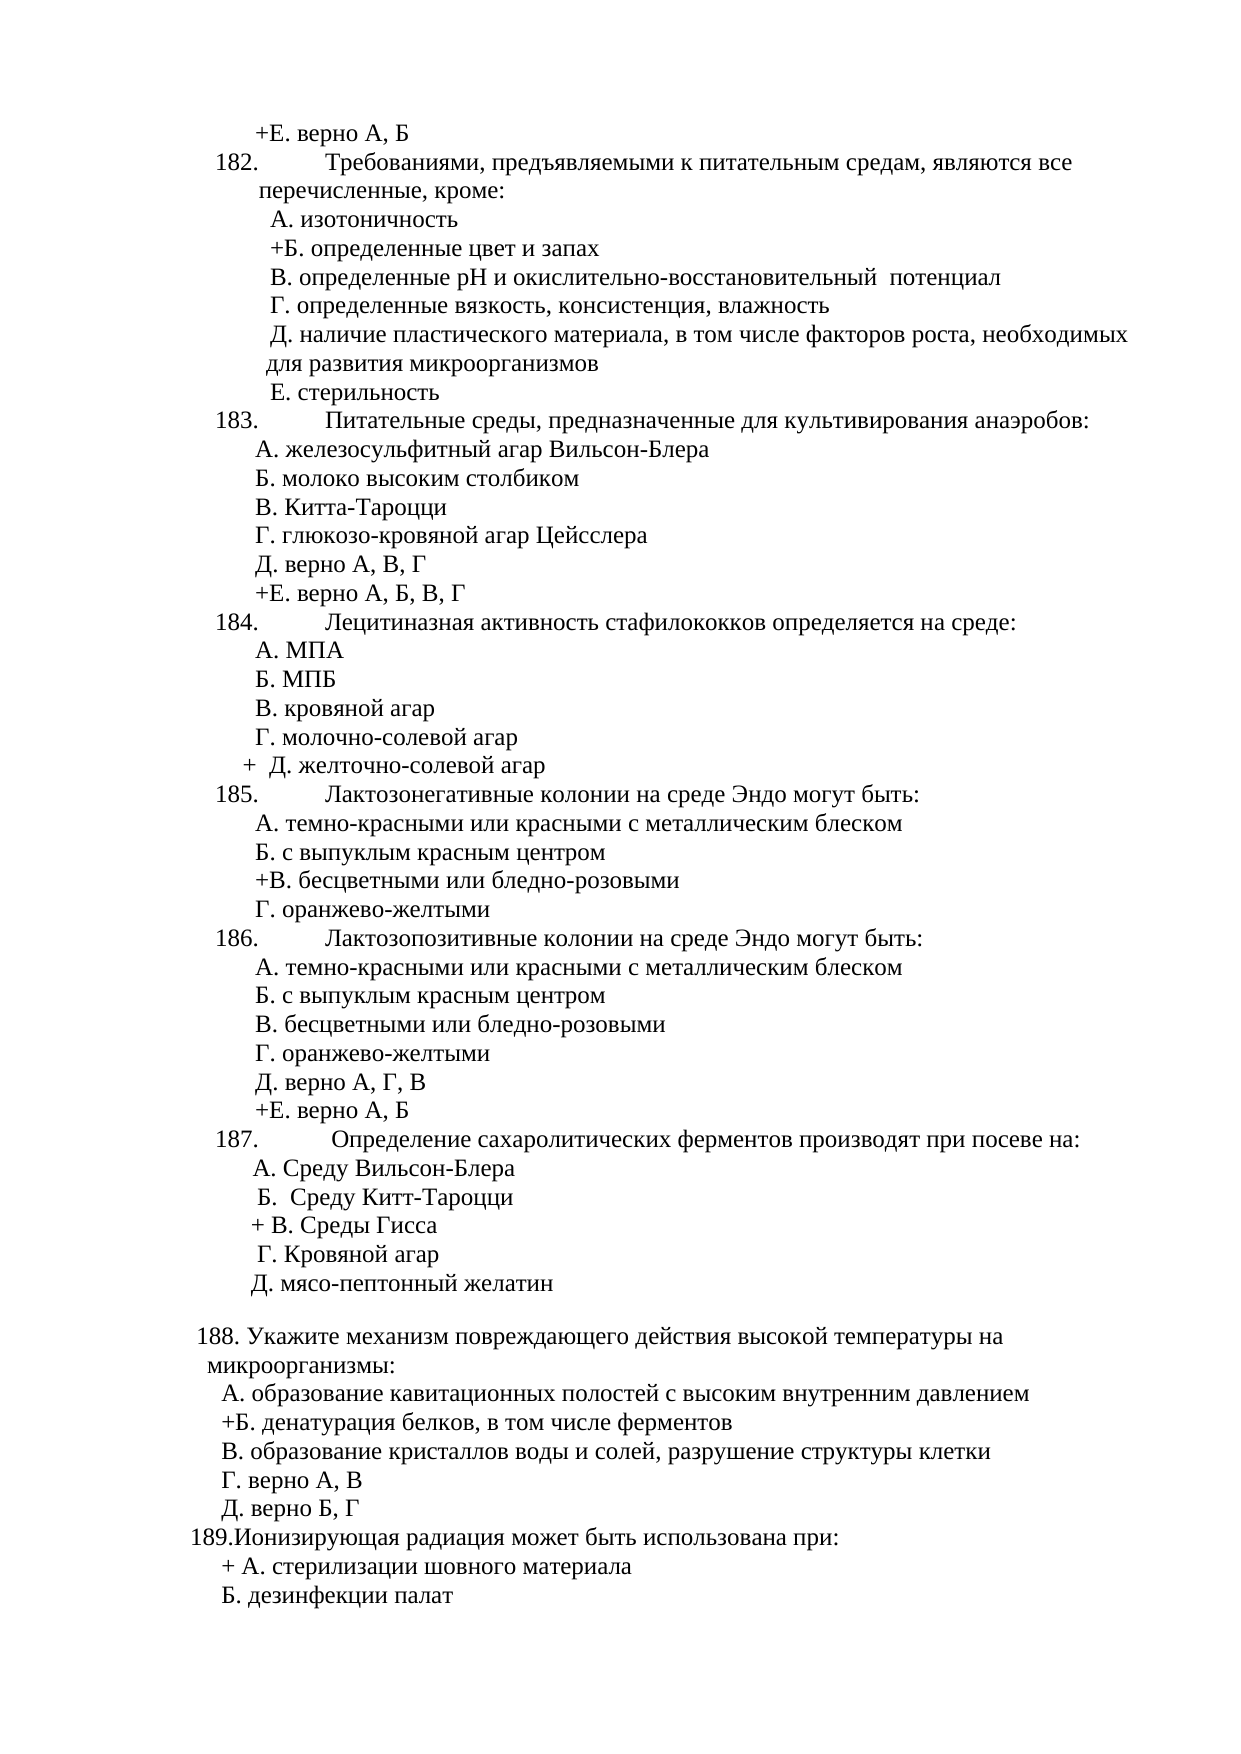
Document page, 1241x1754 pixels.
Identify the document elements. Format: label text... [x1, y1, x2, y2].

text Б. с выпуклым красным центром [177, 981, 1152, 1009]
text + Д. желточно-солевой агар [177, 751, 1152, 779]
text Д. мясо-пептонный желатин [207, 1268, 1152, 1297]
text Г. Кровяной агар [207, 1239, 1152, 1268]
text +Б. определенные цвет и запах [177, 233, 1152, 262]
text Г. глюкозо-кровяной агар Цейсслера [177, 521, 1152, 549]
text В. образование кристаллов воды и солей, разрушение структуры клетки [177, 1436, 1152, 1465]
text Д. наличие пластического материала, в том числе факторов роста, необходимых для развития микроорганизмов [251, 319, 1152, 377]
text +Б. денатурация белков, в том числе ферментов [177, 1407, 1152, 1436]
text Г. оранжево-желтыми [177, 1038, 1152, 1067]
text Б. Среду Китт-Тароцци [207, 1182, 1152, 1211]
text Б. молоко высоким столбиком [177, 463, 1152, 492]
text А. темно-красными или красными с металлическим блеском [177, 808, 1152, 837]
text Д. верно Б, Г [177, 1493, 1152, 1522]
text А. темно-красными или красными с металлическим блеском [177, 952, 1152, 981]
text 189.Ионизирующая радиация может быть использована при: [177, 1522, 1152, 1551]
text А. МПА [177, 636, 1152, 664]
text В. Китта-Тароцци [177, 492, 1152, 521]
text А. изотоничность [177, 204, 1152, 233]
list Лактозопозитивные колонии на среде Эндо могут быть: [215, 923, 1152, 952]
list Требованиями, предъявляемыми к питательным средам, являются все перечисленные, кроме: [215, 147, 1152, 204]
text Е. стерильность [177, 377, 1152, 406]
text 188. Укажите механизм повреждающего действия высокой температуры на микроорганизмы: [177, 1321, 1152, 1378]
text Г. молочно-солевой агар [177, 722, 1152, 751]
text Г. оранжево-желтыми [177, 894, 1152, 923]
text +Е. верно А, Б, В, Г [177, 578, 1152, 607]
text Д. верно А, Г, В [177, 1067, 1152, 1096]
list Лецитиназная активность стафилококков определяется на среде: [215, 607, 1152, 636]
text Б. дезинфекции палат [177, 1580, 1152, 1608]
list Лактозонегативные колонии на среде Эндо могут быть: [215, 779, 1152, 808]
list Питательные среды, предназначенные для культивирования анаэробов: [215, 406, 1152, 434]
text Б. МПБ [177, 664, 1152, 693]
text А. образование кавитационных полостей с высоким внутренним давлением [177, 1378, 1152, 1407]
text Г. верно А, В [177, 1465, 1152, 1493]
text Д. верно А, В, Г [177, 549, 1152, 578]
text +В. бесцветными или бледно-розовыми [177, 866, 1152, 894]
text А. железосульфитный агар Вильсон-Блера [177, 434, 1152, 463]
list Определение сахаролитических ферментов производят при посеве на: [215, 1124, 1152, 1153]
text В. кровяной агар [177, 693, 1152, 722]
text +Е. верно А, Б [177, 1096, 1152, 1124]
text +Е. верно А, Б [177, 118, 1152, 147]
text + В. Среды Гисса [207, 1211, 1152, 1239]
text В. определенные рН и окислительно-восстановительный потенциал [177, 262, 1152, 291]
text Г. определенные вязкость, консистенция, влажность [177, 291, 1152, 319]
text + А. стерилизации шовного материала [177, 1551, 1152, 1580]
text А. Среду Вильсон-Блера [177, 1153, 1152, 1182]
text Б. с выпуклым красным центром [177, 837, 1152, 866]
text В. бесцветными или бледно-розовыми [177, 1009, 1152, 1038]
